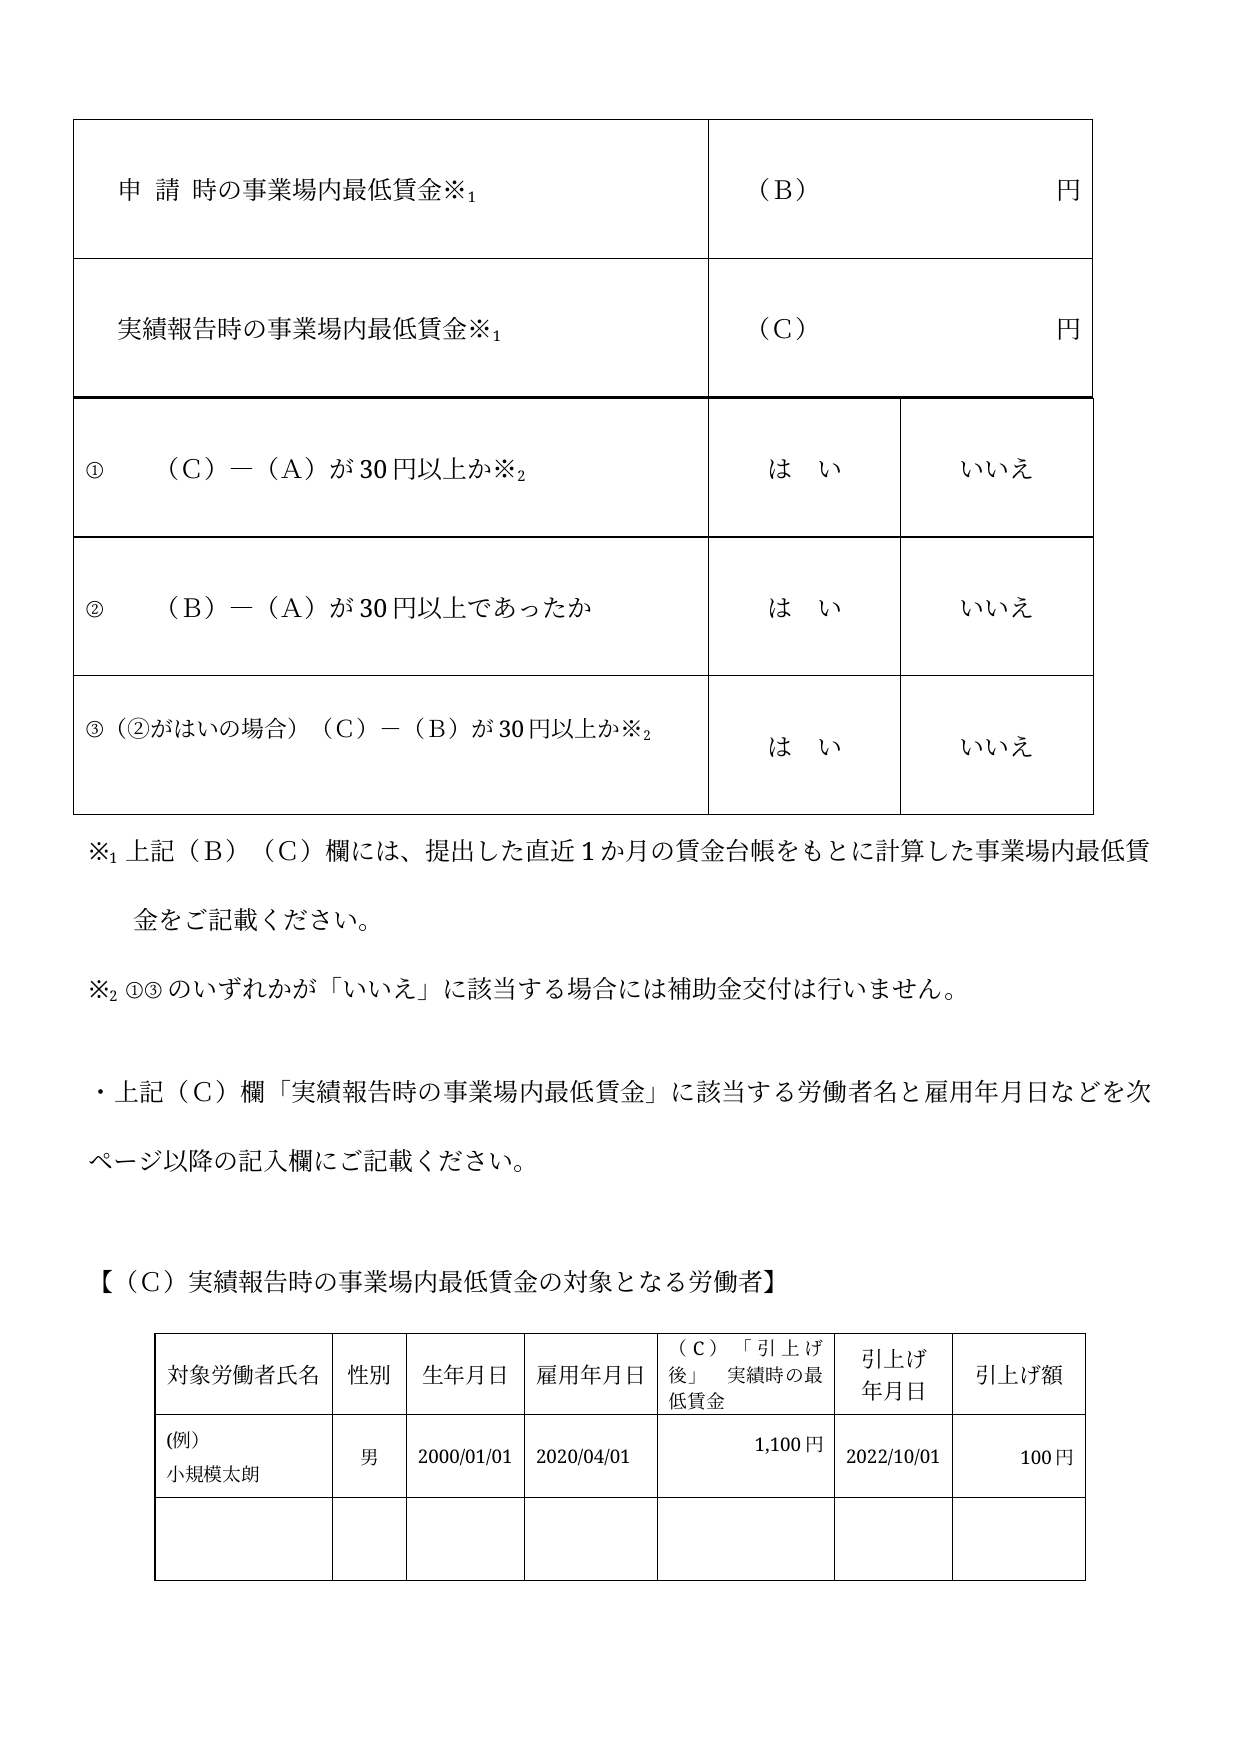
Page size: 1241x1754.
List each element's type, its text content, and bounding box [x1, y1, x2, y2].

table_cell 実績報告時の事業場内最低賃金※1 [74, 259, 708, 396]
table_cell 男 [333, 1415, 406, 1497]
table_cell 2020/04/01 [525, 1415, 657, 1497]
text ※2 のいずれかが「いいえ」に該当する場合には補助金交付は行いません。 [89, 953, 1152, 1022]
table_cell （Ｂ） [709, 120, 856, 257]
table_cell （がはいの場合）（Ｃ）－（Ｂ）が30円以上か※2 [74, 676, 708, 814]
table_cell [525, 1498, 657, 1580]
table_cell [407, 1498, 524, 1580]
table_header いいえ [901, 399, 1093, 536]
table_cell いいえ [901, 676, 1093, 814]
table_header 生年月日 [407, 1334, 524, 1414]
table_header 引上げ 年月日 [835, 1334, 952, 1414]
table_header 対象労働者氏名 [156, 1334, 332, 1414]
table_cell いいえ [901, 538, 1093, 675]
table_cell 2000/01/01 [407, 1415, 524, 1497]
table_cell 1,100円 [658, 1415, 834, 1497]
table_cell 円 [856, 259, 1092, 396]
table_cell （Ｂ）―（Ａ）が30円以上であったか [74, 538, 708, 675]
table_cell （Ｃ） [709, 259, 856, 396]
text ・上記（Ｃ）欄「実績報告時の事業場内最低賃金」に該当する労働者名と雇用年月日などを次ページ以降の記入欄にご記載ください。 [89, 1057, 1152, 1194]
table_header （Ｃ）―（Ａ）が30円以上か※2 [74, 399, 708, 536]
table_cell 申請時の事業場内最低賃金※1 [74, 120, 708, 257]
table_cell [835, 1498, 952, 1580]
table_cell [658, 1498, 834, 1580]
table_header （C）「引上げ後」 実績時の最低賃金 [658, 1334, 834, 1414]
table_header 性別 [333, 1334, 406, 1414]
table_cell 100円 [953, 1415, 1085, 1497]
table_header 引上げ額 [953, 1334, 1085, 1414]
table_cell 2022/10/01 [835, 1415, 952, 1497]
table_header 雇用年月日 [525, 1334, 657, 1414]
text ※1 上記（Ｂ）（Ｃ）欄には、提出した直近1か月の賃金台帳をもとに計算した事業場内最低賃金をご記載ください。 [89, 815, 1152, 953]
table_cell [953, 1498, 1085, 1580]
table_header は い [709, 399, 900, 536]
text 【（Ｃ）実績報告時の事業場内最低賃金の対象となる労働者】 [89, 1246, 1152, 1315]
table_cell [156, 1498, 332, 1580]
table_cell [333, 1498, 406, 1580]
table_cell (例） 小規模太朗 [156, 1415, 332, 1497]
table_cell は い [709, 676, 900, 814]
table_cell 円 [856, 120, 1092, 257]
table_cell は い [709, 538, 900, 675]
